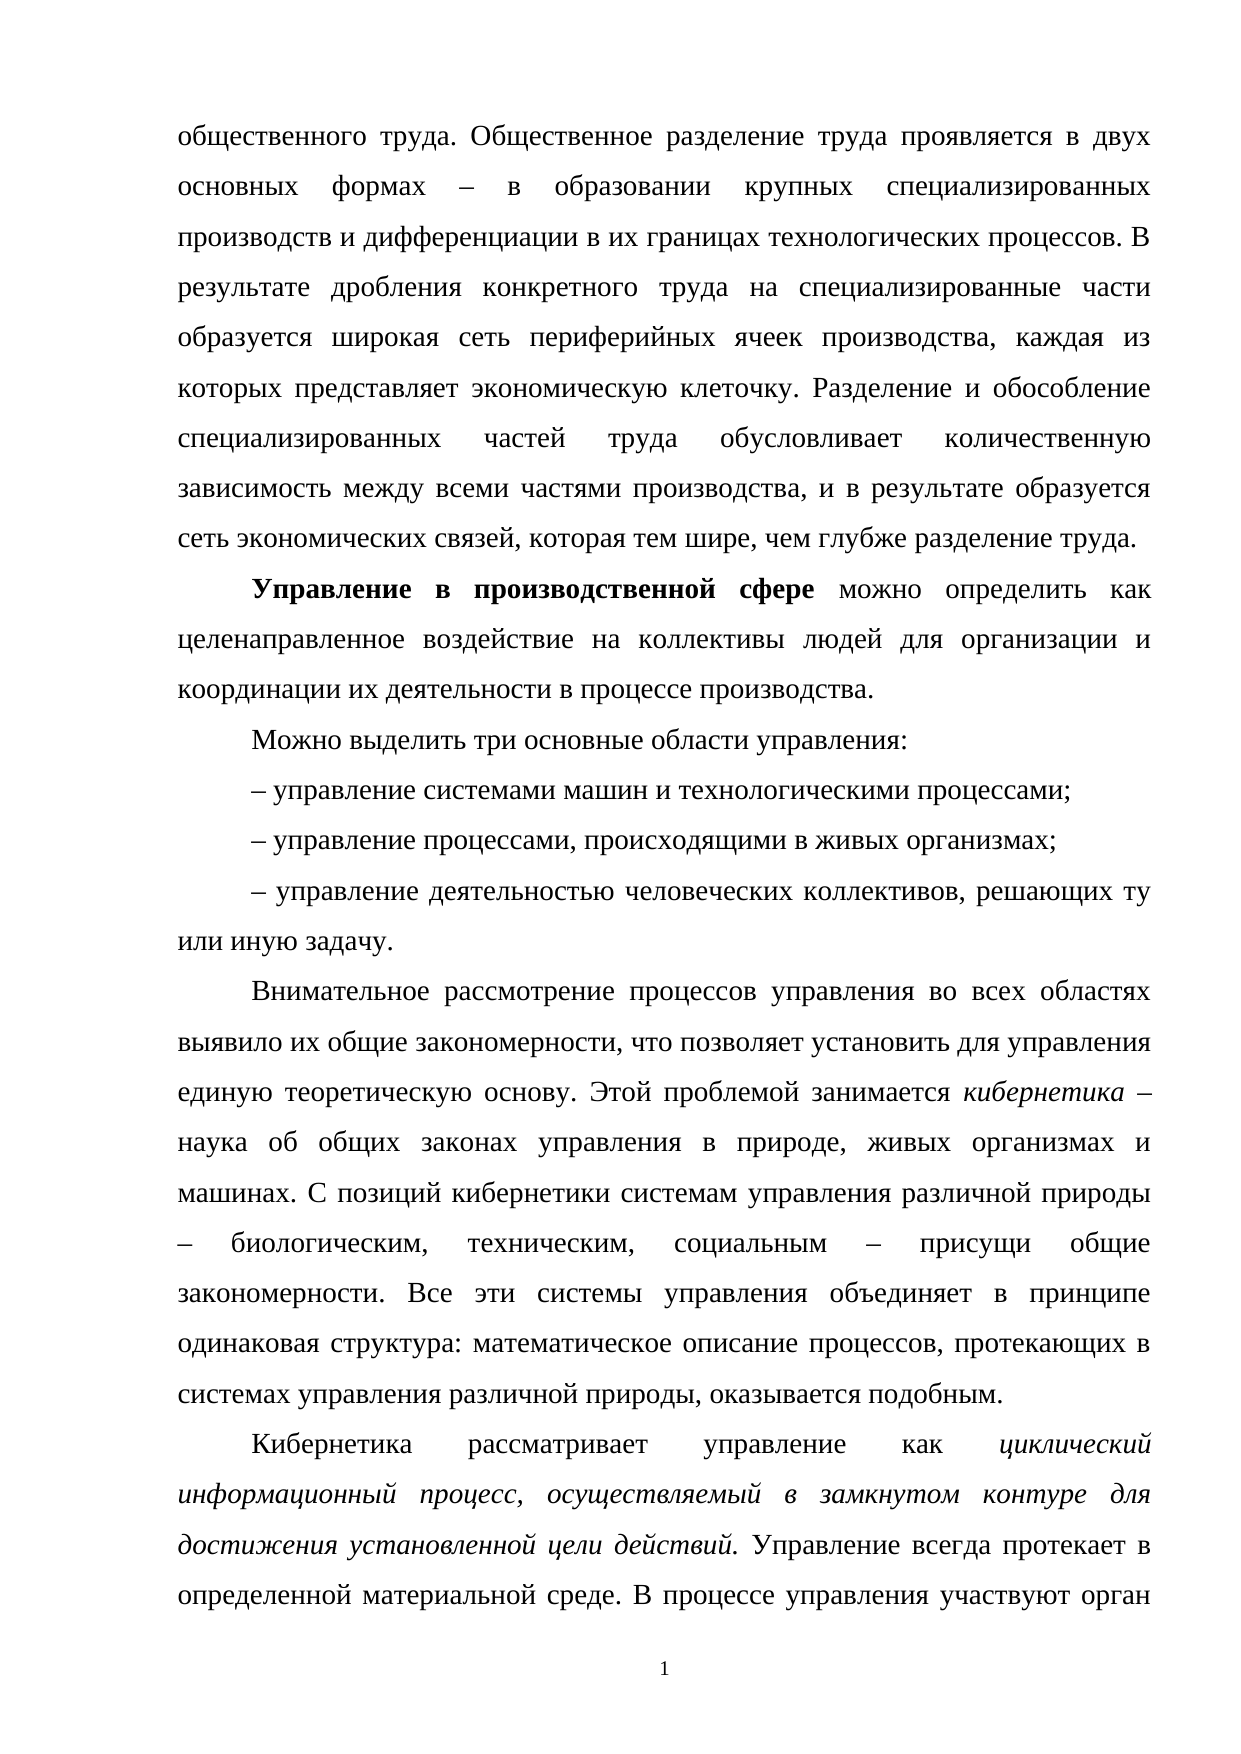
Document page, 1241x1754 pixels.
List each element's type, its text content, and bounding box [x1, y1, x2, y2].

text – управление системами машин и технологическими процессами; [177, 772, 1152, 806]
text – управление процессами, происходящими в живых организмах; [177, 822, 1152, 856]
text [177, 118, 1152, 554]
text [177, 1426, 1152, 1611]
text Можно выделить три основные области управления: [177, 722, 1152, 755]
text Внимательное рассмотрение процессов управления во всех областях выявило их общие закономерности, что позволяет установить для управления единую теоретическую основу. Этой проблемой занимается кибернетика – наука об общих законах управления в природе, живых организмах и машинах. С позиций кибернетики системам управления различной природы – биологическим, техническим, социальным – присущи общие закономерности. Все эти системы управления объединяет в принципе одинаковая структура: математическое описание процессов, протекающих в системах управления различной природы, оказывается подобным. [177, 973, 1152, 1409]
text Управление в производственной сфере можно определить как целенаправленное воздействие на коллективы людей для организации и координации их деятельности в процессе производства. [177, 571, 1152, 705]
text – управление деятельностью человеческих коллективов, решающих ту или иную задачу. [177, 873, 1152, 957]
